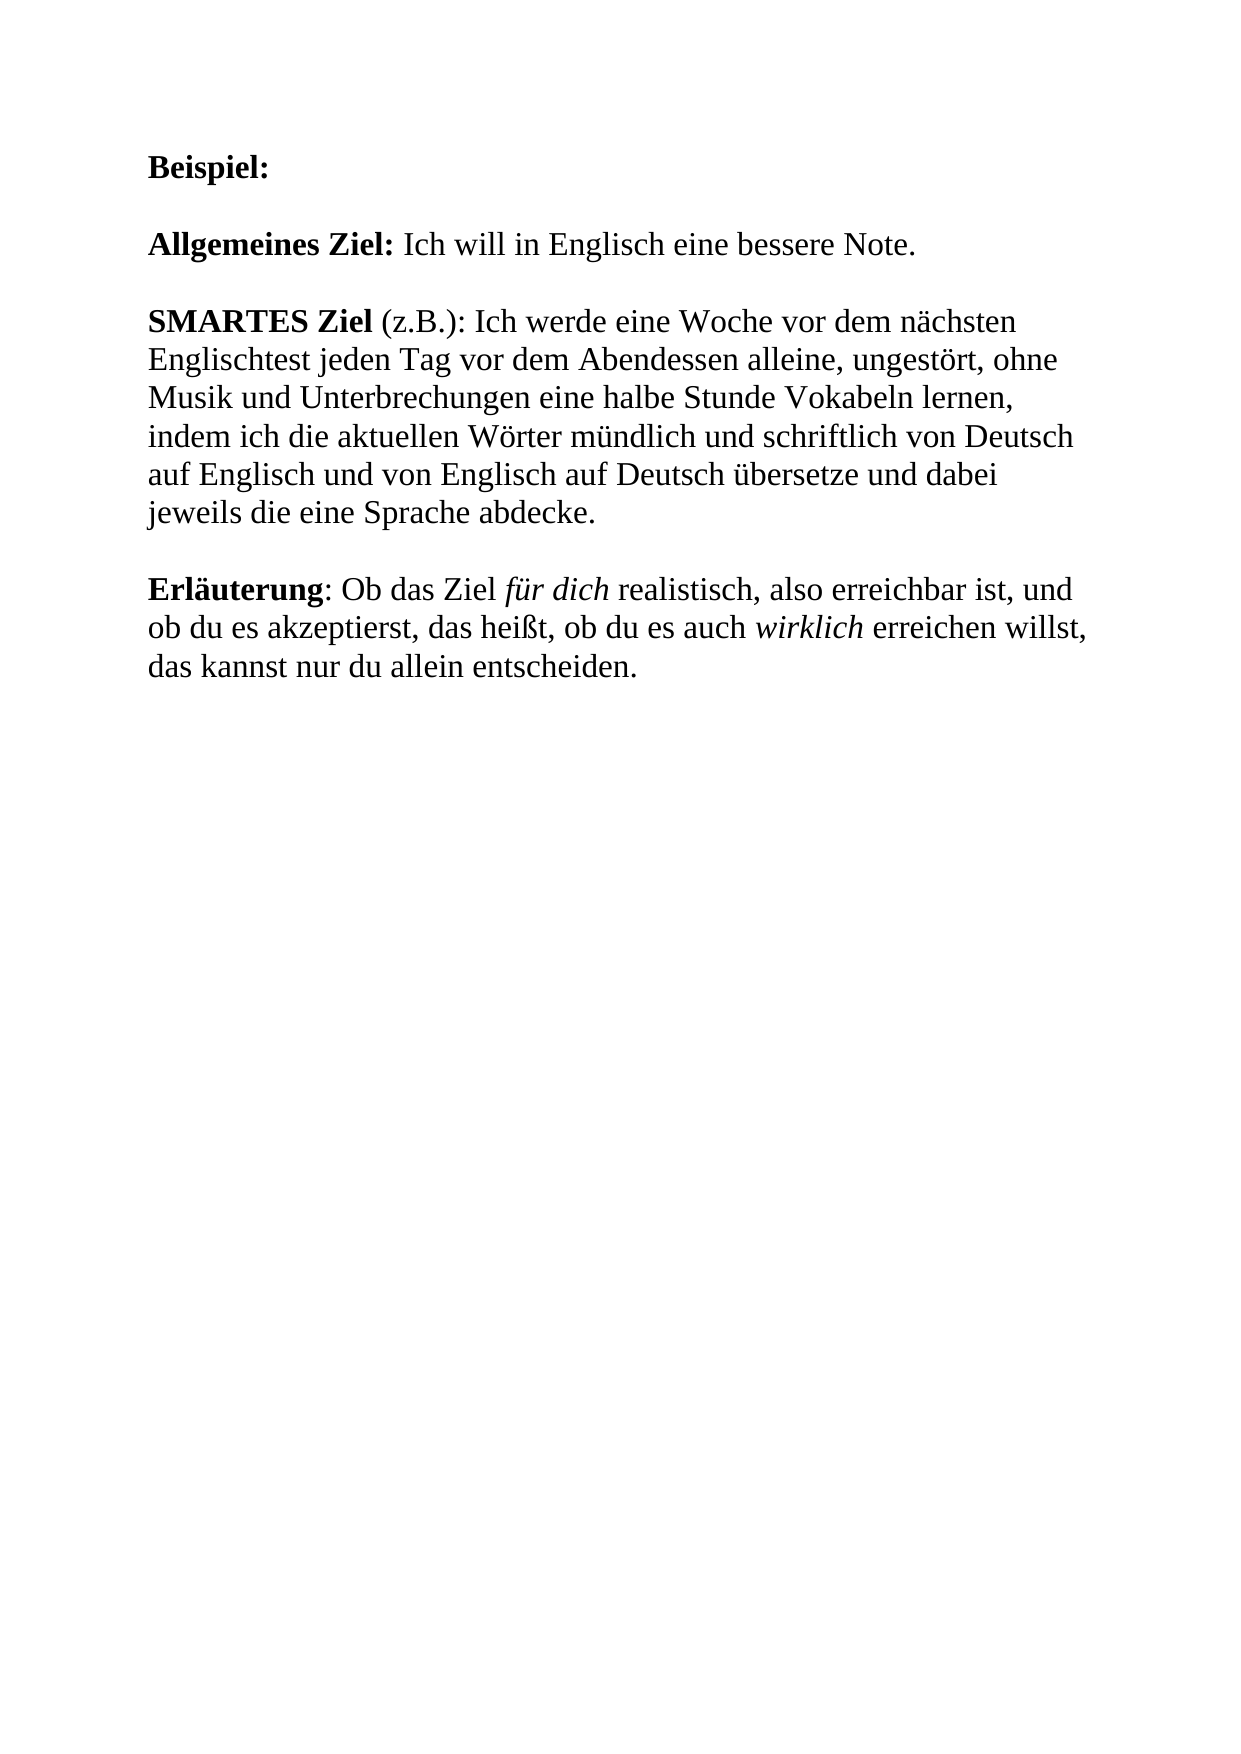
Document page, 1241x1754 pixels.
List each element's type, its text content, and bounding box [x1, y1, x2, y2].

text Allgemeines Ziel: Ich will in Englisch eine bessere Note. [148, 224, 1093, 263]
text SMARTES Ziel (z.B.): Ich werde eine Woche vor dem nächsten Englischtest jeden Tag vor dem Abendessen alleine, ungestört, ohne Musik und Unterbrechungen eine halbe Stunde Vokabeln lernen, indem ich die aktuellen Wörter mündlich und schriftlich von Deutsch auf Englisch und von Englisch auf Deutsch übersetze und dabei jeweils die eine Sprache abdecke. [148, 301, 1093, 531]
text Erläuterung: Ob das Ziel für dich realistisch, also erreichbar ist, und ob du es akzeptierst, das heißt, ob du es auch wirklich erreichen willst, das kannst nur du allein entscheiden. [148, 569, 1093, 684]
text Beispiel: [148, 148, 1093, 186]
